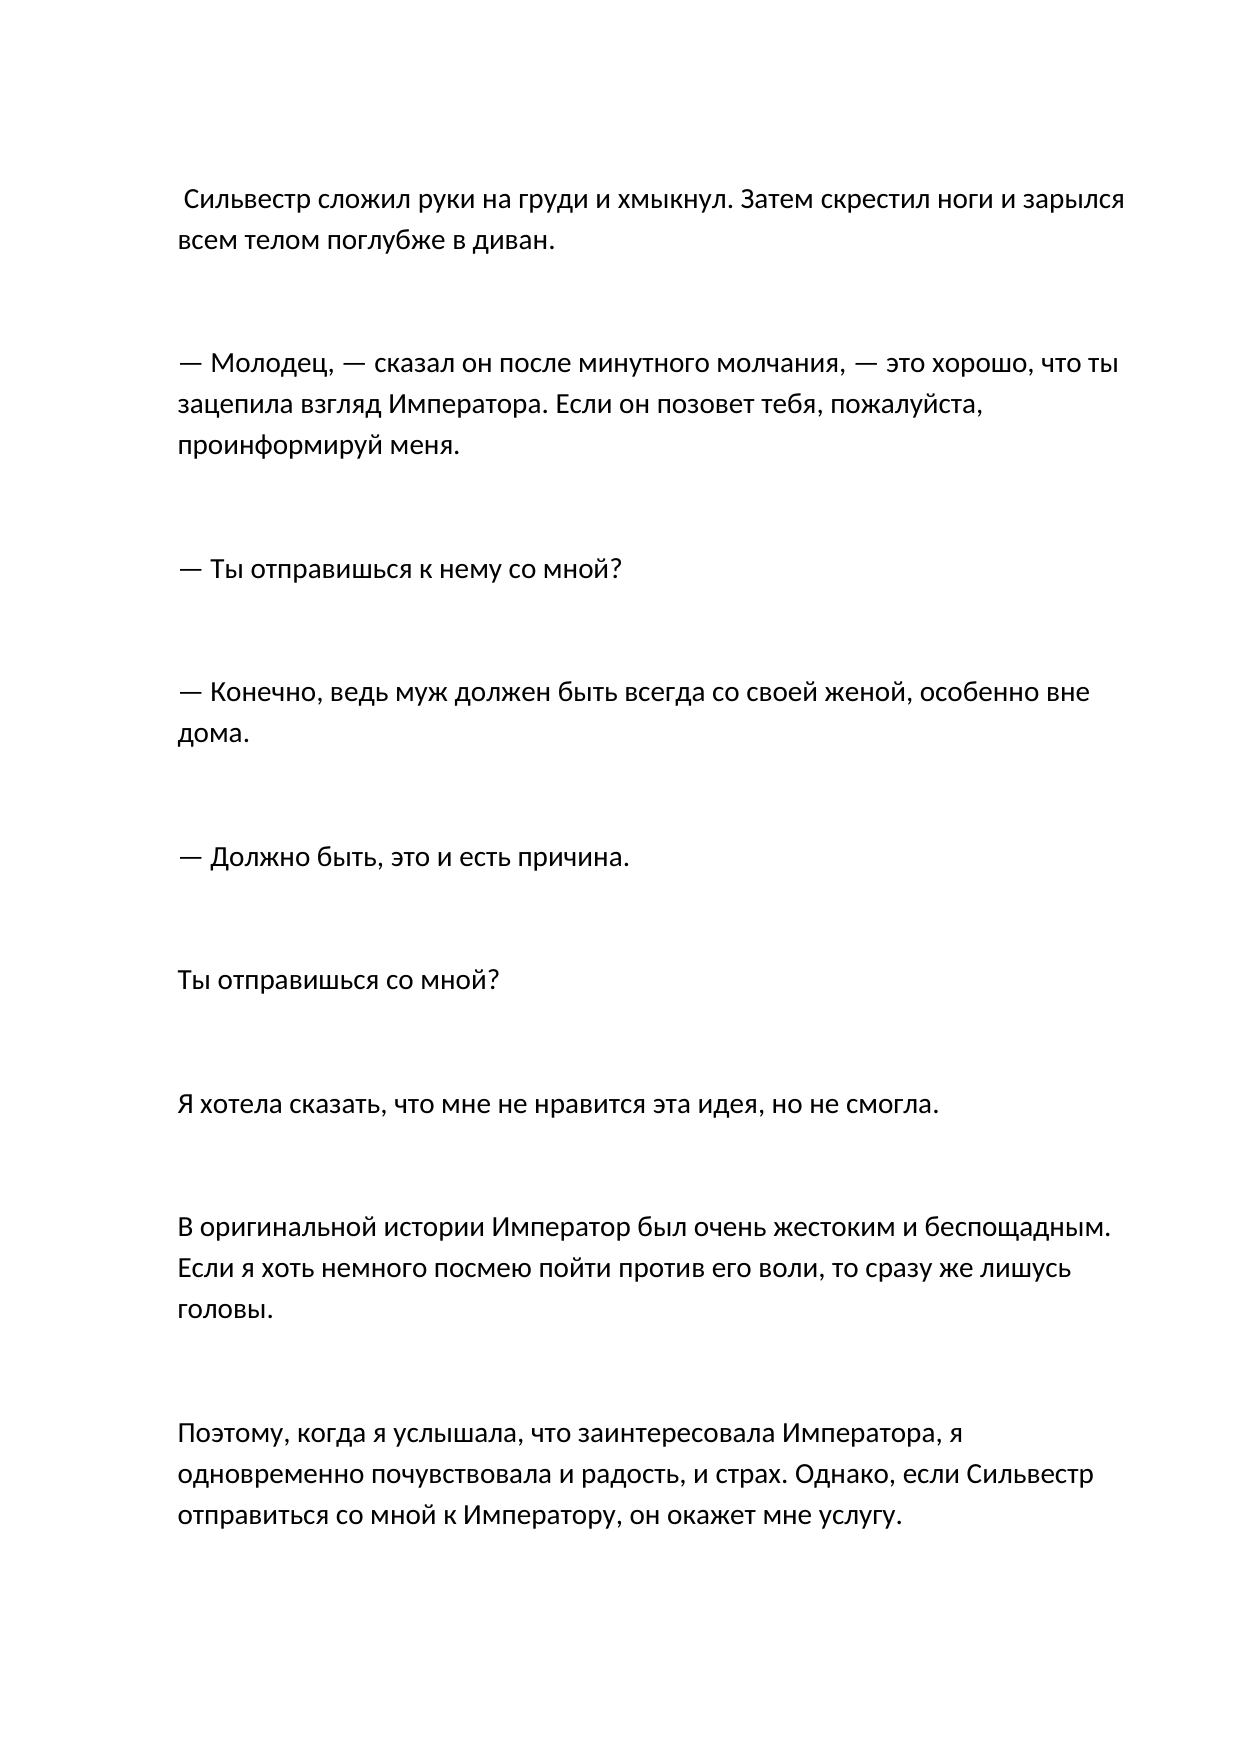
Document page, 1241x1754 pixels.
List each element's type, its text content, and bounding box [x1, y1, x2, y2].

text — Должно быть, это и есть причина. [177, 838, 1152, 873]
text — Конечно, ведь муж должен быть всегда со своей женой, особенно вне дома. [177, 673, 1152, 750]
text Я хотела сказать, что мне не нравится эта идея, но не смогла. [177, 1085, 1152, 1121]
text Поэтому, когда я услышала, что заинтересовала Императора, я одновременно почувствовала и радость, и страх. Однако, если Сильвестр отправиться со мной к Императору, он окажет мне услугу. [177, 1414, 1152, 1531]
text — Молодец, — сказал он после минутного молчания, — это хорошо, что ты зацепила взгляд Императора. Если он позовет тебя, пожалуйста, проинформируй меня. [177, 344, 1152, 462]
text Сильвестр сложил руки на груди и хмыкнул. Затем скрестил ноги и зарылся всем телом поглубже в диван. [177, 180, 1152, 256]
text — Ты отправишься к нему со мной? [177, 550, 1152, 585]
text Ты отправишься со мной? [177, 961, 1152, 997]
text В оригинальной истории Император был очень жестоким и беспощадным. Если я хоть немного посмею пойти против его воли, то сразу же лишусь головы. [177, 1208, 1152, 1326]
